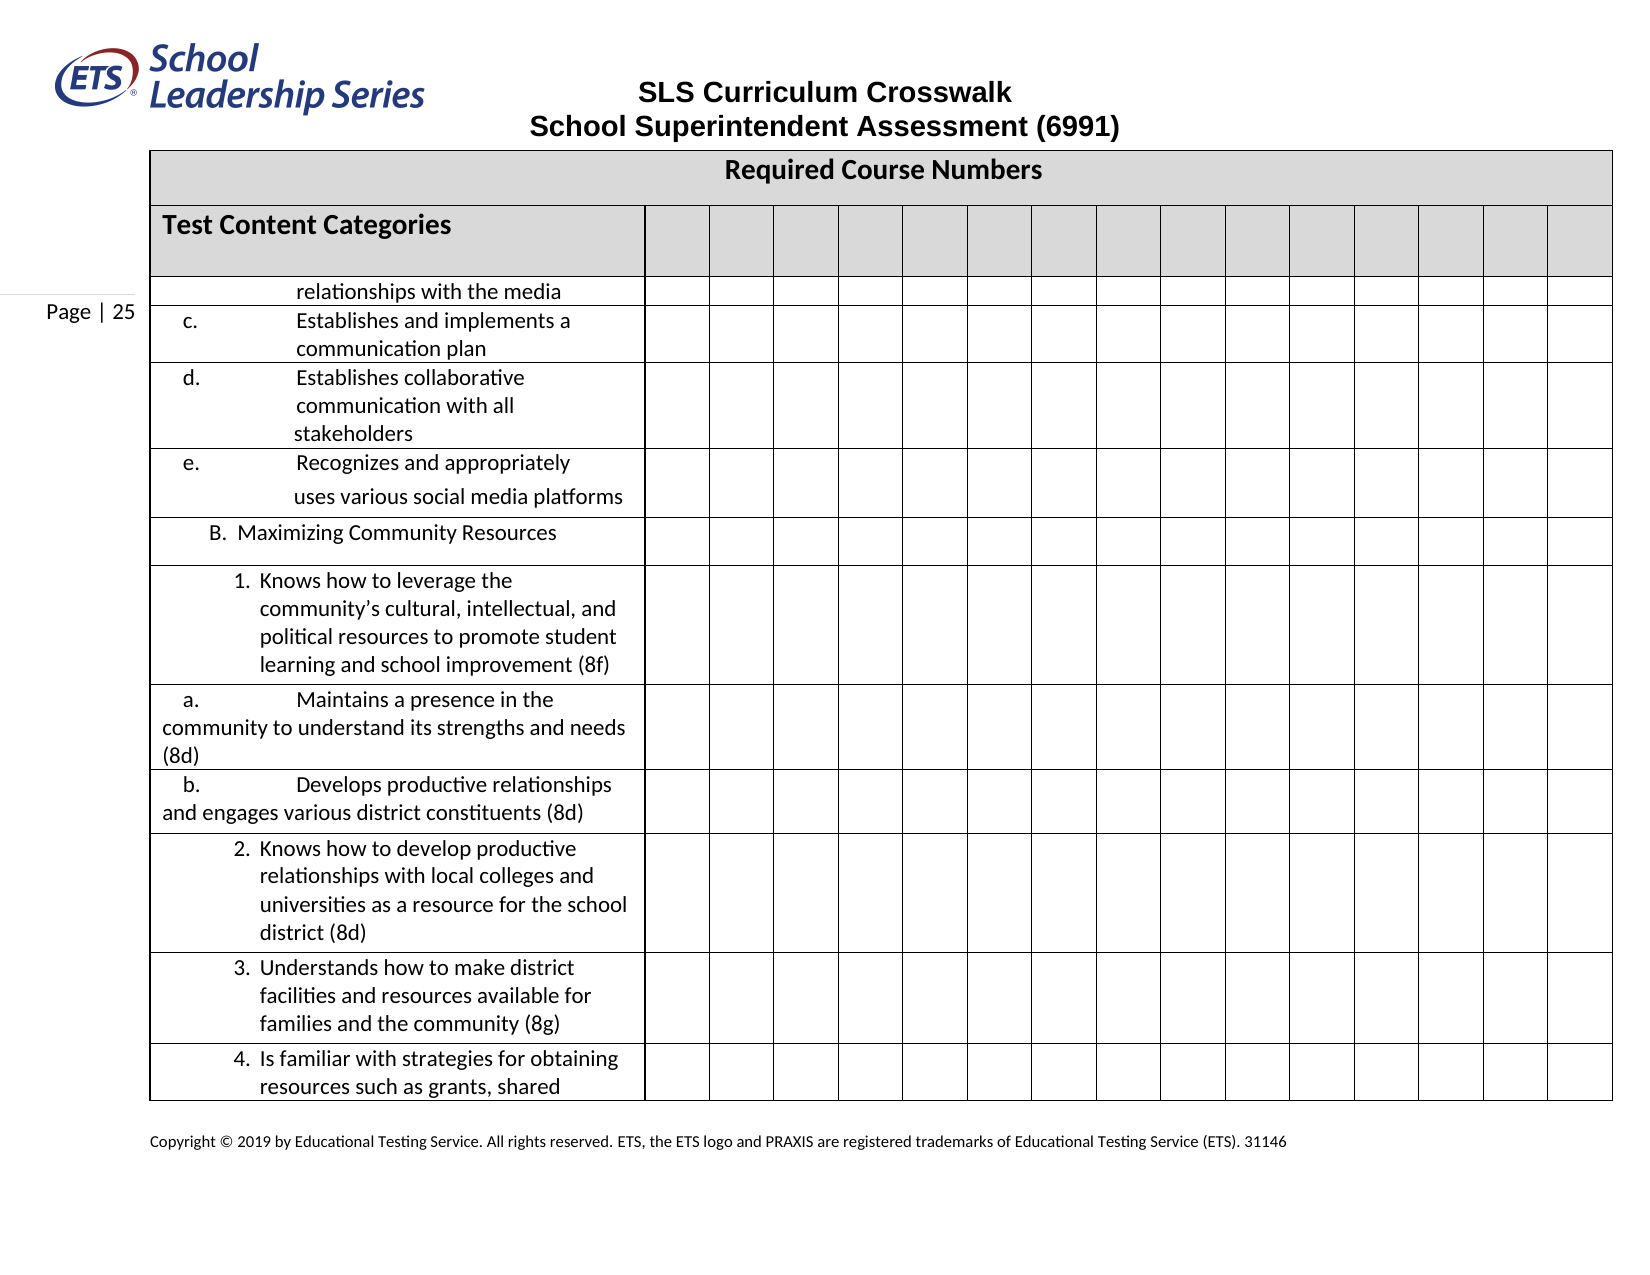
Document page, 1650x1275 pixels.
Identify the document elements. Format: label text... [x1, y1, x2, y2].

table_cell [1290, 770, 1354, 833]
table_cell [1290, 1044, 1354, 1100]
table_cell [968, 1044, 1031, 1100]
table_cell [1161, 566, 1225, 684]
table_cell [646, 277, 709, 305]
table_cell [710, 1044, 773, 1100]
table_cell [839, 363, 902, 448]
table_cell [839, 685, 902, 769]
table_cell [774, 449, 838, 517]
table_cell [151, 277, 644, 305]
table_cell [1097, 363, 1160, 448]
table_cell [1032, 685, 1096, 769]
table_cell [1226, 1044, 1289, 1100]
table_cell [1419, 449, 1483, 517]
table_cell [1355, 206, 1418, 276]
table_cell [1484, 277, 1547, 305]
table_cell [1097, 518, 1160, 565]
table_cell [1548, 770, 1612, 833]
table_cell [1226, 206, 1289, 276]
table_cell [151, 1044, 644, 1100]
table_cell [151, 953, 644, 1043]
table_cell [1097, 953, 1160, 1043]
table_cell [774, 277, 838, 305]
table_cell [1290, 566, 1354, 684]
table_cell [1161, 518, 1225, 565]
table_cell [968, 206, 1031, 276]
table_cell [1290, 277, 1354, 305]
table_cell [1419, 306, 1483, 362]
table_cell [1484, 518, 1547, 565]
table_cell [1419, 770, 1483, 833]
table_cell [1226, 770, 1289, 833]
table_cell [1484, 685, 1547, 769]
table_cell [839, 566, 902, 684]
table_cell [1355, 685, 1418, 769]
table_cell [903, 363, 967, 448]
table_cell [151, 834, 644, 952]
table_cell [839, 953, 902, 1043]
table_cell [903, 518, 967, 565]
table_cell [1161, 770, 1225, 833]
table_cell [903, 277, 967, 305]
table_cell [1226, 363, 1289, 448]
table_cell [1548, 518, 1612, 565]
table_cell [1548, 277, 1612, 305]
table_cell [646, 206, 709, 276]
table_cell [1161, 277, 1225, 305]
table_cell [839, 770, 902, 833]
table_cell [1290, 206, 1354, 276]
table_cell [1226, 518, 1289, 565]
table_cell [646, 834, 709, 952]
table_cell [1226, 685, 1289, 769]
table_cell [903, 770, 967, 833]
table_cell Test Content Categories [151, 206, 644, 276]
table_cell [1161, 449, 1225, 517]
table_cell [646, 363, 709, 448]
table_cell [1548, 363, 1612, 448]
table_cell [903, 206, 967, 276]
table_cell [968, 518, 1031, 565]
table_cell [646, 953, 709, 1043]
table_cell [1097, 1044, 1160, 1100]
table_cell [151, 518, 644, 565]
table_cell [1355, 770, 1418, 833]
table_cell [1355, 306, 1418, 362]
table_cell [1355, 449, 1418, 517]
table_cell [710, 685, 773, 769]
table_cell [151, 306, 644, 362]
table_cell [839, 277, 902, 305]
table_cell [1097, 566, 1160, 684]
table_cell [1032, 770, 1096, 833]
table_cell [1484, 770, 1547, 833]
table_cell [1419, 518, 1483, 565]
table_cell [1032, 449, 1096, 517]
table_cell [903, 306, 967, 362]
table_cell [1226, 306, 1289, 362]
table_cell [710, 206, 773, 276]
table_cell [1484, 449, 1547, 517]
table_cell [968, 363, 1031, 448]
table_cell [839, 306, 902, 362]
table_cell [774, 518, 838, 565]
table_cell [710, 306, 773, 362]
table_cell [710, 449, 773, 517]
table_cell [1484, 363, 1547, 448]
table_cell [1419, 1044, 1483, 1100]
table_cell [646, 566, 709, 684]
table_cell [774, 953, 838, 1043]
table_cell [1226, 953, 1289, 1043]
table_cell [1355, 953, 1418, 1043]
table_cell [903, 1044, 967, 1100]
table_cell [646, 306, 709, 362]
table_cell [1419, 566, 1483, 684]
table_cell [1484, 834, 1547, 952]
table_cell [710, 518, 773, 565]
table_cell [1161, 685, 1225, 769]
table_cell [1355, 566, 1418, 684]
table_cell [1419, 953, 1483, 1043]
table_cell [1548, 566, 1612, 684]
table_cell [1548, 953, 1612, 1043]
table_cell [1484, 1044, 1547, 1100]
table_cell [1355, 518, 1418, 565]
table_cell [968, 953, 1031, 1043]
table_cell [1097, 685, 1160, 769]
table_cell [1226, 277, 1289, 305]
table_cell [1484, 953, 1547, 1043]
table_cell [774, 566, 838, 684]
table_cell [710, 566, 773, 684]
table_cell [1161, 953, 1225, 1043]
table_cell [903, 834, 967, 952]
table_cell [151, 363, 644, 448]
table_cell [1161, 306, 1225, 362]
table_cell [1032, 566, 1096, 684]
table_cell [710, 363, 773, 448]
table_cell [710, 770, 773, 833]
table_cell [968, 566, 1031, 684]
table_header Required Course Numbers [151, 151, 1612, 205]
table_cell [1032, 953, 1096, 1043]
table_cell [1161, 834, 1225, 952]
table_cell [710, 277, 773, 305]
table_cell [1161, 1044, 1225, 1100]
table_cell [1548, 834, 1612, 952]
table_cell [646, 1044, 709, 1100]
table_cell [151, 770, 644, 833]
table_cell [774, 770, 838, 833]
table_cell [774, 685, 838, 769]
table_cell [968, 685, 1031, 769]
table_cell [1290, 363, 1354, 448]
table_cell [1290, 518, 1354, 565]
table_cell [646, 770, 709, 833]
table_cell [774, 206, 838, 276]
table_cell [1548, 206, 1612, 276]
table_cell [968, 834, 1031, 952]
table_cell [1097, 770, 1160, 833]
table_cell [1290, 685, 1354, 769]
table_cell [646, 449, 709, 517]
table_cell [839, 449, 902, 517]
table_cell [1484, 206, 1547, 276]
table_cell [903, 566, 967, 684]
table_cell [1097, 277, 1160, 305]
table_cell [1097, 206, 1160, 276]
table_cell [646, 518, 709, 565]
picture [50, 40, 436, 116]
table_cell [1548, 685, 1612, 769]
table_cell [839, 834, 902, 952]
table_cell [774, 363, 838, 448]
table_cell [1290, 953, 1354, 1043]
table_cell [1032, 206, 1096, 276]
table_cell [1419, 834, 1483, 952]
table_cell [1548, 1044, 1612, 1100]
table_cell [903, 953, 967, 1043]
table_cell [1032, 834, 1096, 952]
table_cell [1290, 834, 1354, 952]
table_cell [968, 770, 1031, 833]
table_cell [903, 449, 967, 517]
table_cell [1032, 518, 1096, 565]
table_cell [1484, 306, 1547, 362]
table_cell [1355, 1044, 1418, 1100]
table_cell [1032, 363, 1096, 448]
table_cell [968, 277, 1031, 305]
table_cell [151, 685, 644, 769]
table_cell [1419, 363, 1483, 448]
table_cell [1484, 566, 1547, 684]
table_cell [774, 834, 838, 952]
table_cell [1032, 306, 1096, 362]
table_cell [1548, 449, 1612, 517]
table_cell [1161, 206, 1225, 276]
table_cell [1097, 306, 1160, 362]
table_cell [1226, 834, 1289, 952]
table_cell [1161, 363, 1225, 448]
table_cell [1419, 206, 1483, 276]
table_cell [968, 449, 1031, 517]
table_cell [839, 206, 902, 276]
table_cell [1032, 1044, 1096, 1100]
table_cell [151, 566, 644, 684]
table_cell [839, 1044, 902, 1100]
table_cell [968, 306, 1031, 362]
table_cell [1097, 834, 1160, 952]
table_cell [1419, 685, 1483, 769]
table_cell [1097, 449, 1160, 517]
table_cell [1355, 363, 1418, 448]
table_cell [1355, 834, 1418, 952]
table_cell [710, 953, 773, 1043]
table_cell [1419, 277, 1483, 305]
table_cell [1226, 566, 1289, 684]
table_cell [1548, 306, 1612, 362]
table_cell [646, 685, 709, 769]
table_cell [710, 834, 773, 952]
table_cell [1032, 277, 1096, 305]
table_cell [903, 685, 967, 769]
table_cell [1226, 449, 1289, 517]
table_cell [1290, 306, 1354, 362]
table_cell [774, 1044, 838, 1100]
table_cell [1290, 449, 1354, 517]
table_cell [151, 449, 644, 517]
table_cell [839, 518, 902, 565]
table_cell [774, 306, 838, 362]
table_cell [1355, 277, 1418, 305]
